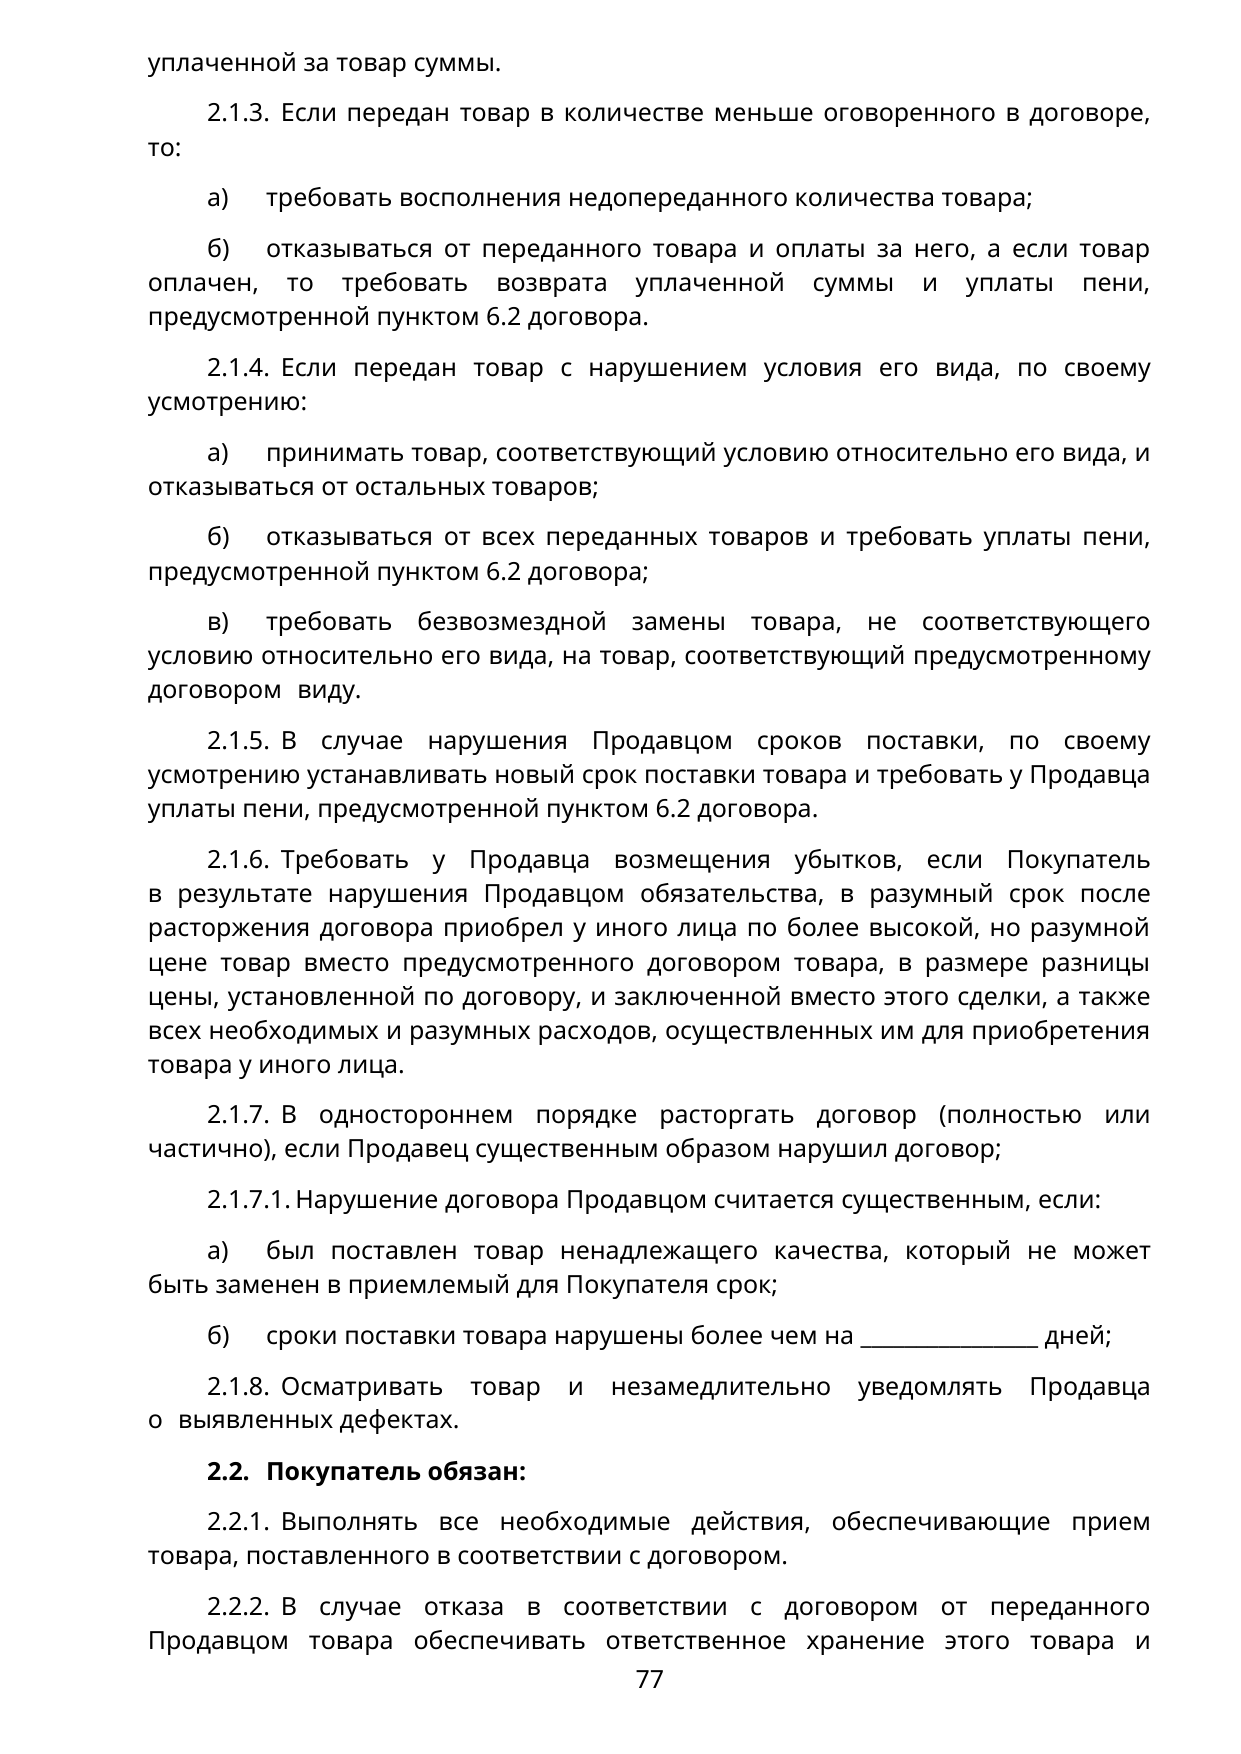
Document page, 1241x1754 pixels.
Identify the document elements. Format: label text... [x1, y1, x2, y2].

text в) требовать безвозмездной замены товара, не соответствующего условию относительно его вида, на товар, соответствующий предусмотренному договором виду. [148, 604, 1152, 706]
text б) отказываться от всех переданных товаров и требовать уплаты пени, предусмотренной пунктом 6.2 договора; [148, 519, 1152, 587]
text 2.1.8. Осматривать товар и незамедлительно уведомлять Продавца о выявленных дефектах. [148, 1368, 1152, 1436]
text 2.2. Покупатель обязан: [148, 1453, 1152, 1487]
text 2.1.7. В одностороннем порядке расторгать договор (полностью или частично), если Продавец существенным образом нарушил договор; [148, 1097, 1152, 1165]
text б) отказываться от переданного товара и оплаты за него, а если товар оплачен, то требовать возврата уплаченной суммы и уплаты пени, предусмотренной пунктом 6.2 договора. [148, 231, 1152, 333]
text а) был поставлен товар ненадлежащего качества, который не может быть заменен в приемлемый для Покупателя срок; [148, 1233, 1152, 1301]
text 2.1.5. В случае нарушения Продавцом сроков поставки, по своему усмотрению устанавливать новый срок поставки товара и требовать у Продавца уплаты пени, предусмотренной пунктом 6.2 договора. [148, 723, 1152, 825]
text 2.2.1. Выполнять все необходимые действия, обеспечивающие прием товара, поставленного в соответствии с договором. [148, 1504, 1152, 1572]
text а) требовать восполнения недопереданного количества товара; [148, 180, 1152, 214]
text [148, 44, 1152, 78]
text б) сроки поставки товара нарушены более чем на ________________ дней; [148, 1317, 1152, 1351]
text 2.1.4. Если передан товар с нарушением условия его вида, по своему усмотрению: [148, 349, 1152, 418]
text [148, 1589, 1152, 1657]
text а) принимать товар, соответствующий условию относительно его вида, и отказываться от остальных товаров; [148, 434, 1152, 502]
text 2.1.3. Если передан товар в количестве меньше оговоренного в договоре, то: [148, 95, 1152, 163]
text 2.1.7.1. Нарушение договора Продавцом считается существенным, если: [148, 1182, 1152, 1216]
text 2.1.6. Требовать у Продавца возмещения убытков, если Покупатель в результате нарушения Продавцом обязательства, в разумный срок после расторжения договора приобрел у иного лица по более высокой, но разумной цене товар вместо предусмотренного договором товара, в размере разницы цены, установленной по договору, и заключенной вместо этого сделки, а также всех необходимых и разумных расходов, осуществленных им для приобретения товара у иного лица. [148, 842, 1152, 1080]
